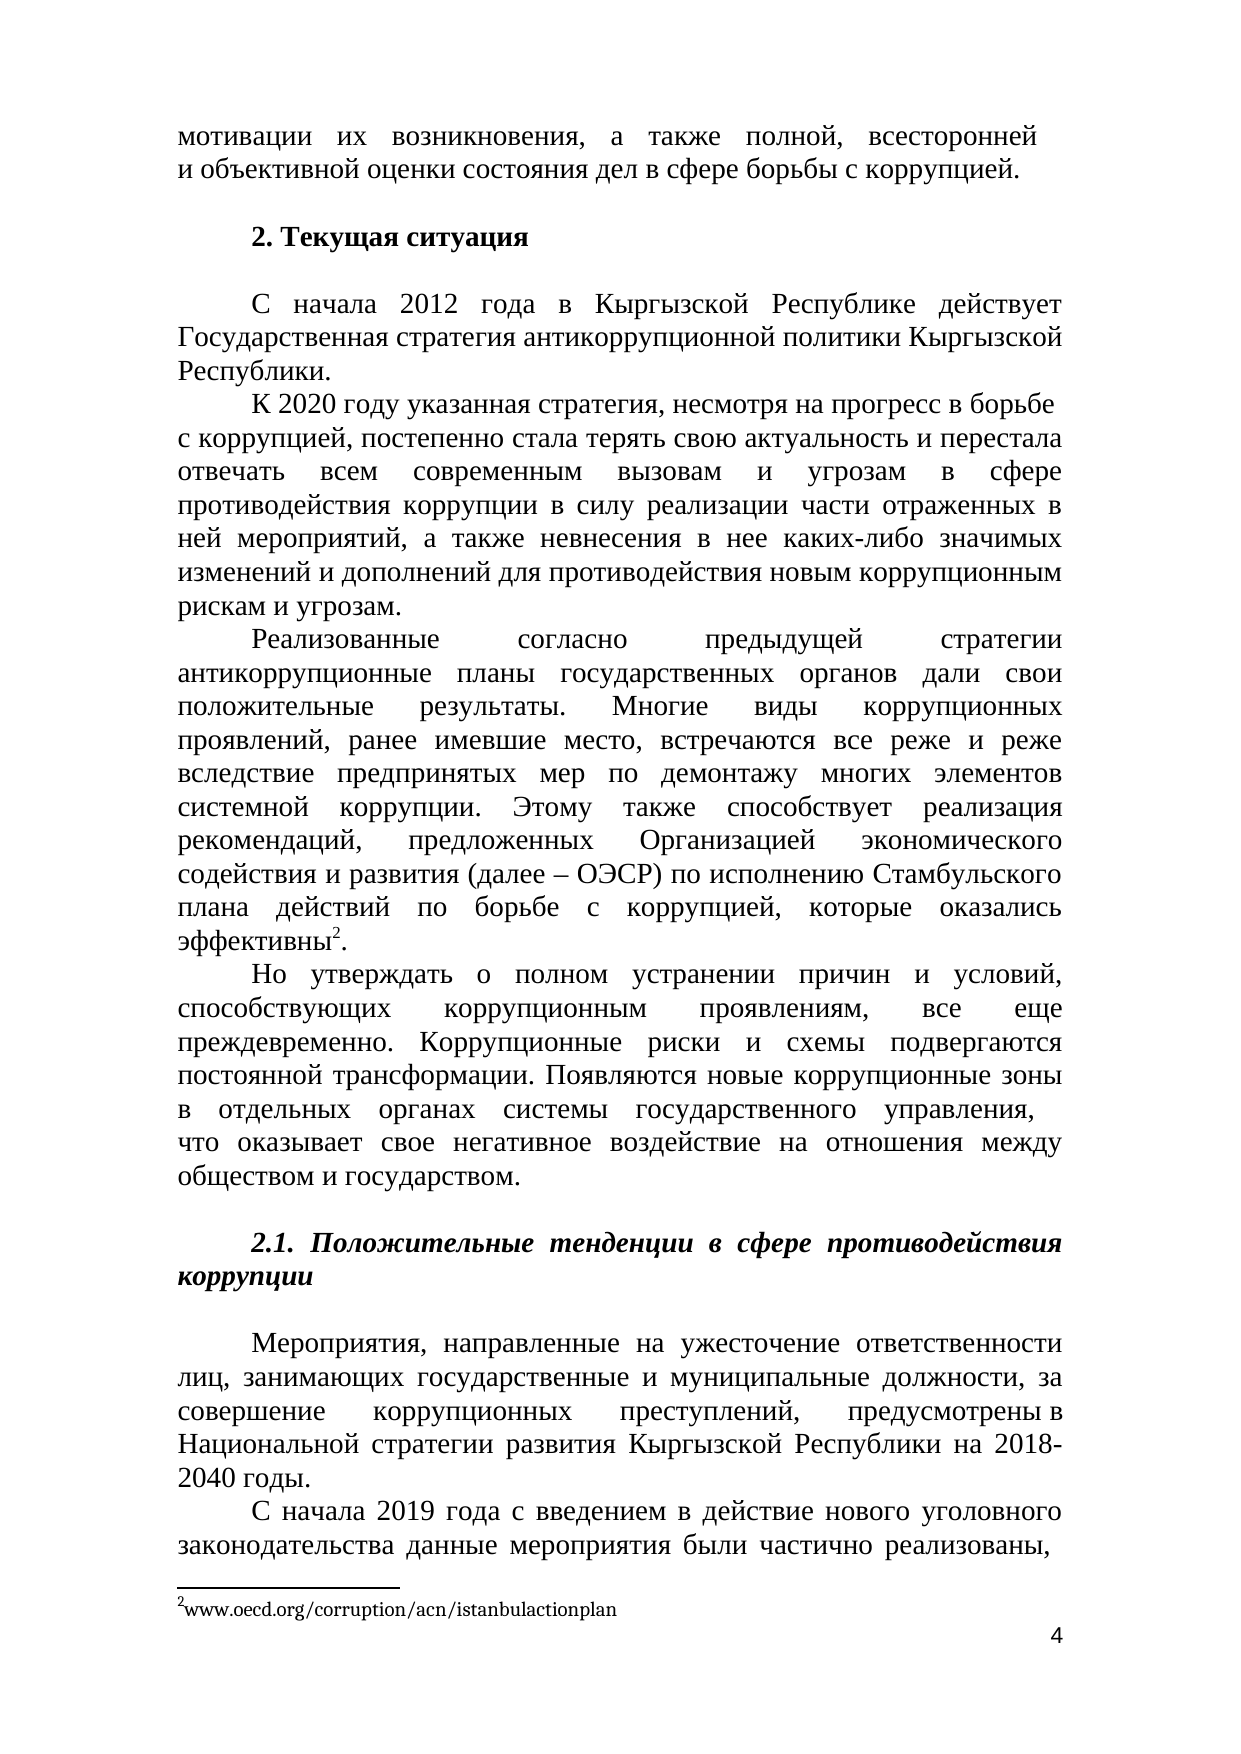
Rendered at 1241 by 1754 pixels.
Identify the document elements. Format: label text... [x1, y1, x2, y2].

text Мероприятия, направленные на ужесточение ответственности лиц, занимающих государственные и муниципальные должности, за совершение коррупционных преступлений, предусмотрены в Национальной стратегии развития Кыргызской Республики на 2018-2040 годы. [177, 1326, 1063, 1493]
text 2.1. Положительные тенденции в сфере противодействия коррупции [177, 1225, 1063, 1292]
text К 2020 году указанная стратегия, несмотря на прогресс в борьбе с коррупцией, постепенно стала терять свою актуальность и перестала отвечать всем современным вызовам и угрозам в сфере противодействия коррупции в силу реализации части отраженных в ней мероприятий, а также невнесения в нее каких-либо значимых изменений и дополнений для противодействия новым коррупционным рискам и угрозам. [177, 386, 1063, 621]
subtitle 2. Текущая ситуация [177, 219, 1063, 252]
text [177, 1493, 1063, 1560]
text Реализованные согласно предыдущей стратегии антикоррупционные планы государственных органов дали свои положительные результаты. Многие виды коррупционных проявлений, ранее имевшие место, встречаются все реже и реже вследствие предпринятых мер по демонтажу многих элементов системной коррупции. Этому также способствует реализация рекомендаций, предложенных Организацией экономического содействия и развития (далее – ОЭСР) по исполнению Стамбульского плана действий по борьбе с коррупцией, которые оказались эффективны. [177, 621, 1063, 957]
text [177, 118, 1063, 185]
text С начала 2012 года в Кыргызской Республике действует Государственная стратегия антикоррупционной политики Кыргызской Республики. [177, 286, 1063, 386]
text Но утверждать о полном устранении причин и условий, способствующих коррупционным проявлениям, все еще преждевременно. Коррупционные риски и схемы подвергаются постоянной трансформации. Появляются новые коррупционные зоны в отдельных органах системы государственного управления, что оказывает свое негативное воздействие на отношения между обществом и государством. [177, 957, 1063, 1191]
